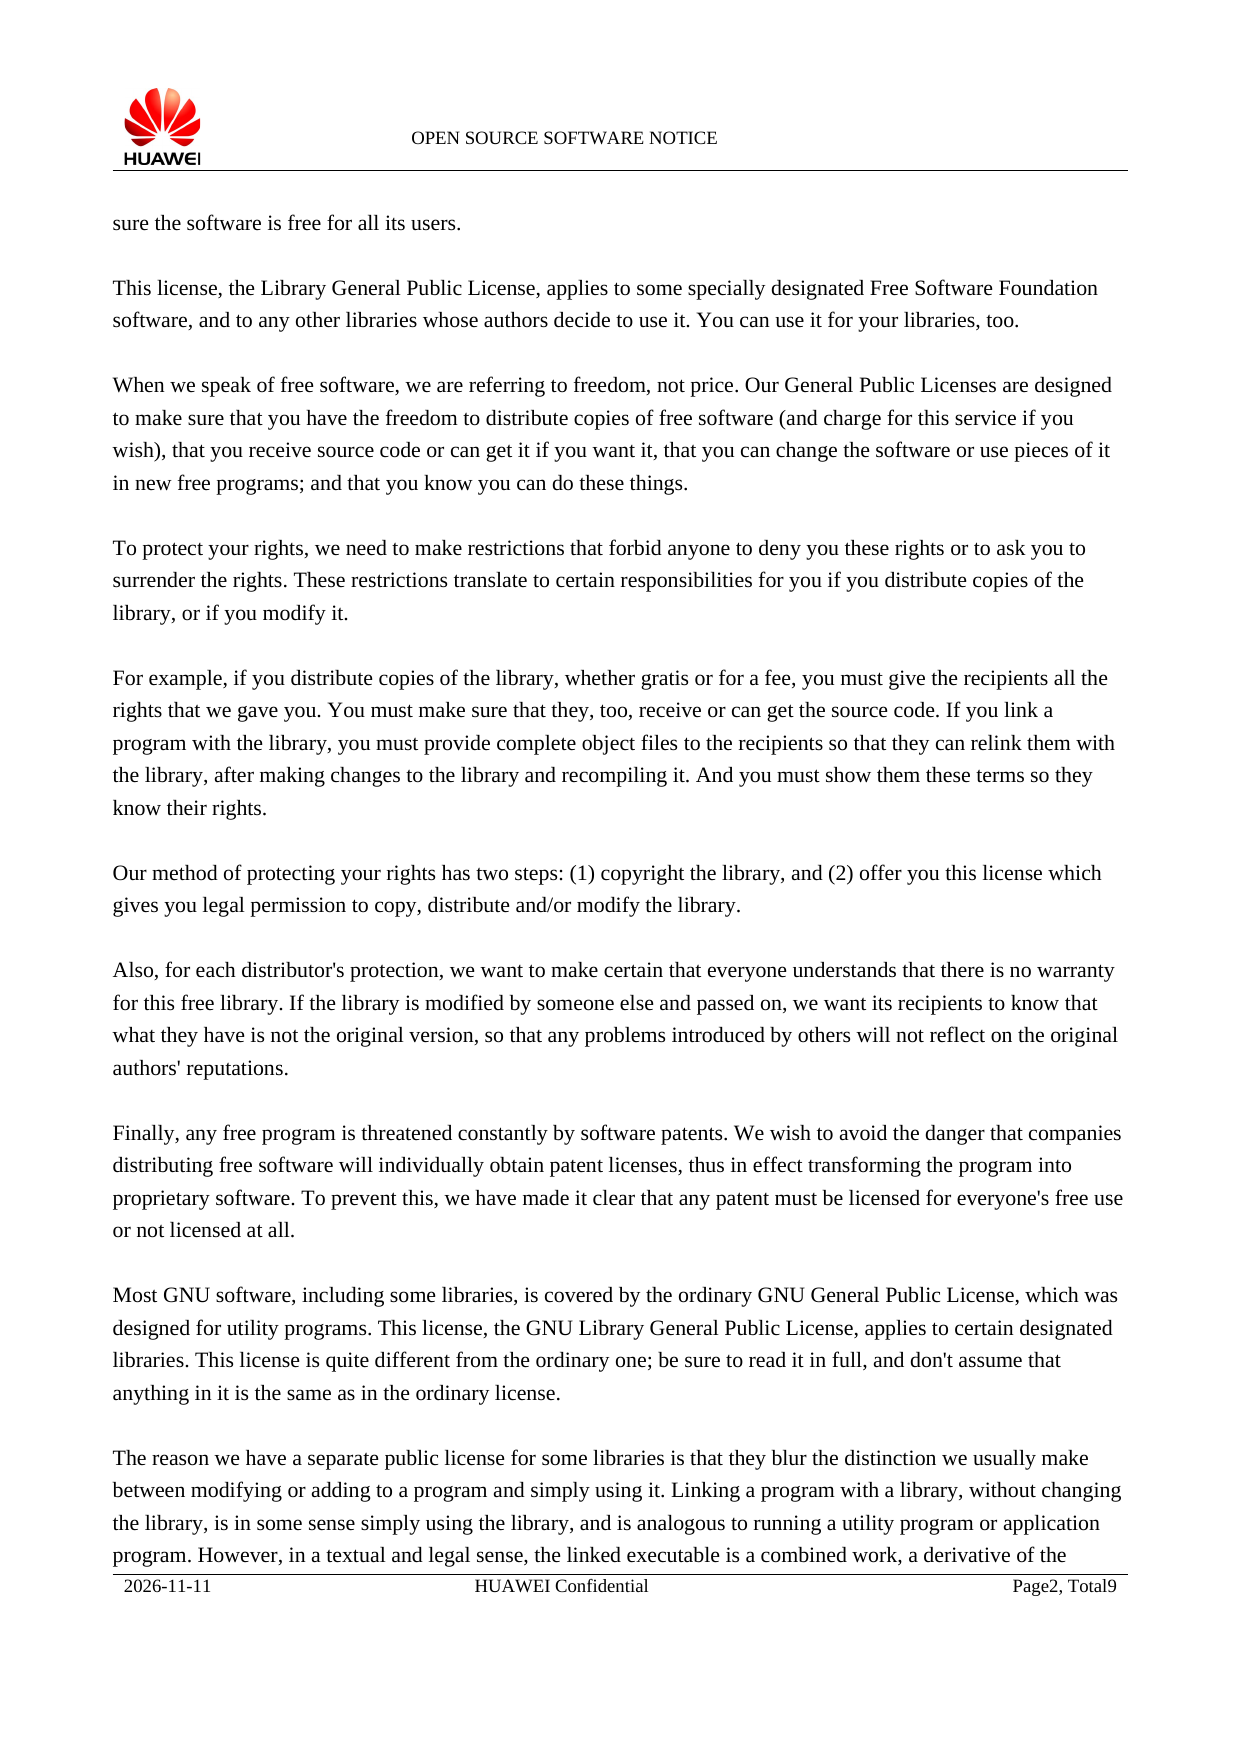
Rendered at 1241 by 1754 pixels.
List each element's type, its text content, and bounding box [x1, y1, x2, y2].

picture [124, 88, 201, 165]
